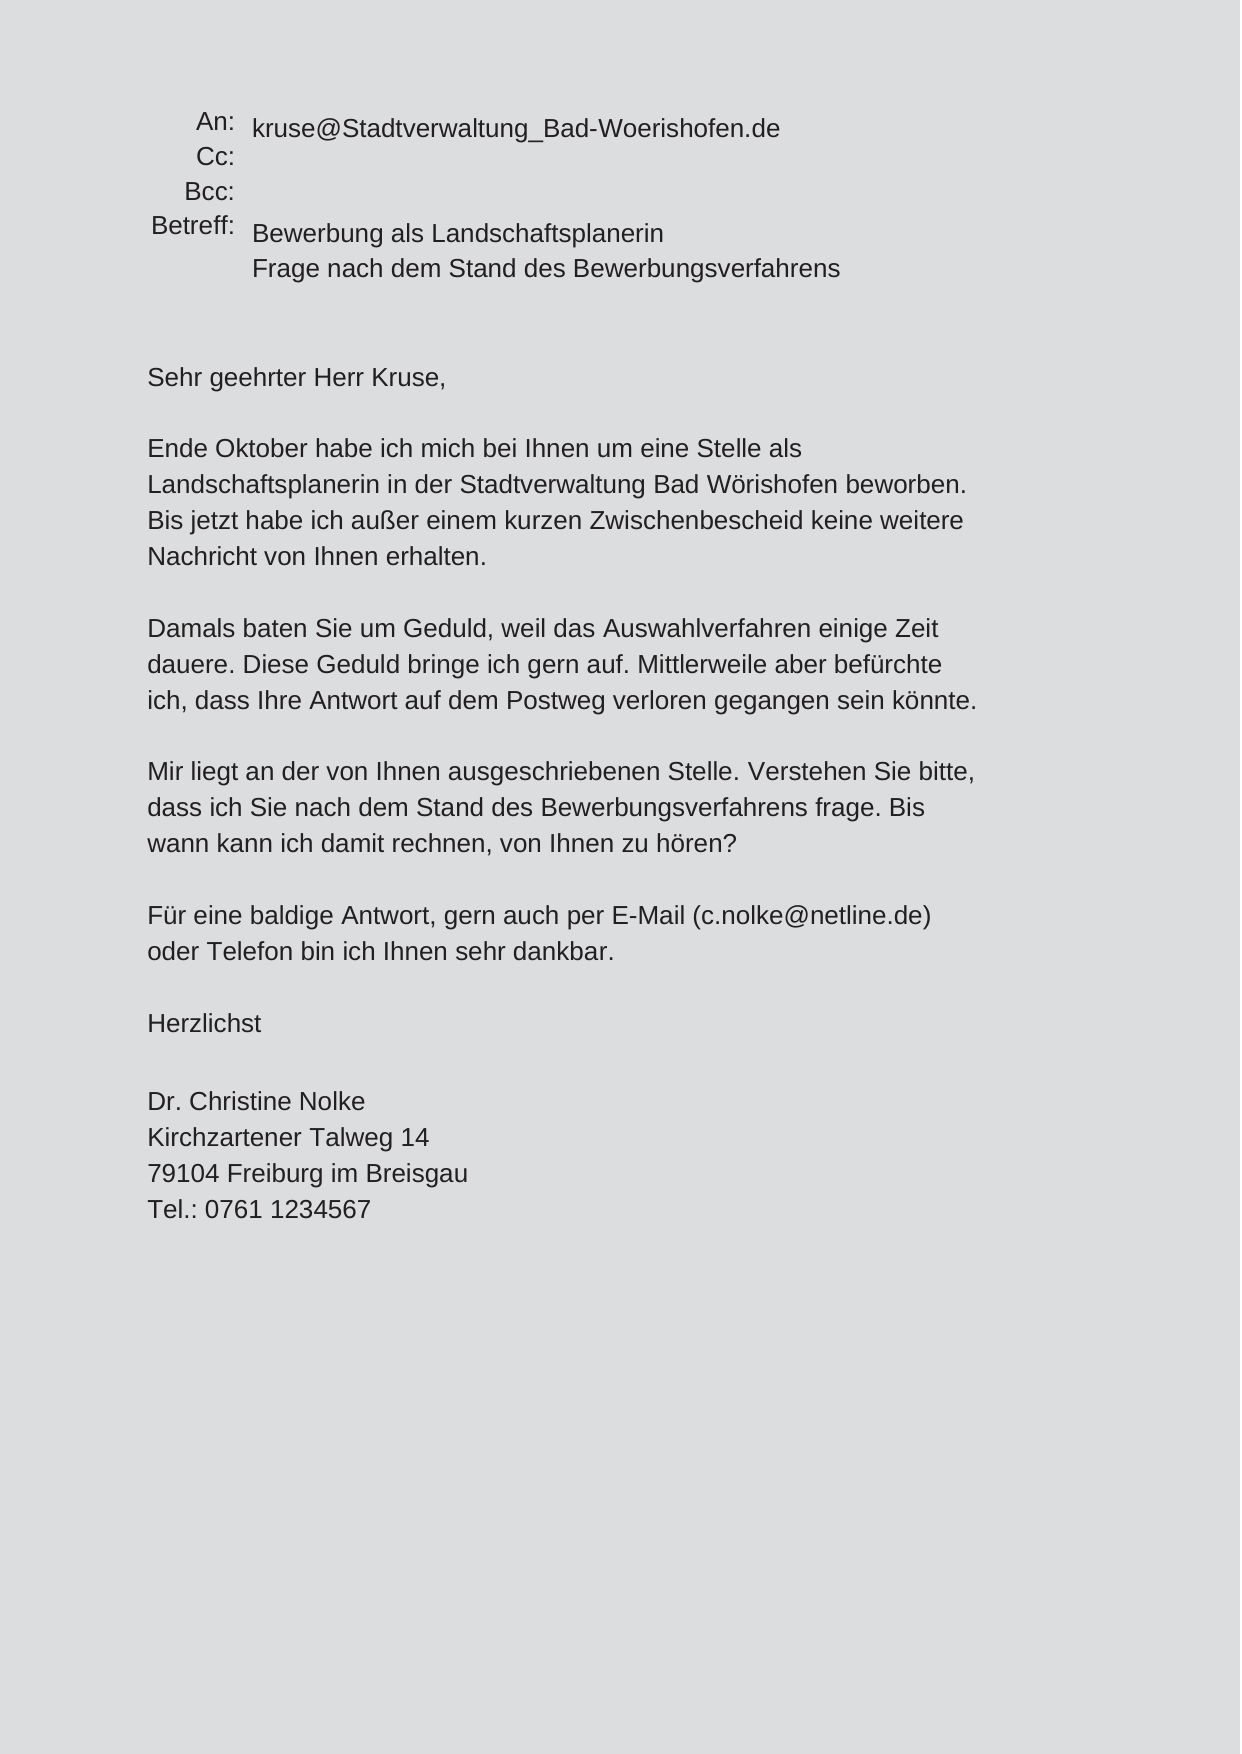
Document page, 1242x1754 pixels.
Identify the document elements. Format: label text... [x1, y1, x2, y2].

text kruse@Stadtverwaltung_Bad-Woerishofen.de [252, 113, 1069, 143]
text Frage nach dem Stand des Bewerbungsverfahrens [252, 254, 1069, 282]
text An: Cc: Bcc: Betreff: [145, 106, 235, 240]
text Kirchzartener Talweg 14 [147, 1122, 1069, 1152]
text oder Telefon bin ich Ihnen sehr dankbar. Herzlichst [147, 936, 617, 1038]
text Damals baten Sie um Geduld, weil das Auswahlverfahren einige Zeit dauere. Diese Geduld bringe ich gern auf. Mittlerweile aber befürchte ich, dass Ihre Antwort auf dem Postweg verloren gegangen sein könnte. [147, 613, 984, 715]
text 79104 Freiburg im Breisgau [147, 1158, 1069, 1188]
text Mir liegt an der von Ihnen ausgeschriebenen Stelle. Verstehen Sie bitte, dass ich Sie nach dem Stand des Bewerbungsverfahrens frage. Bis wann kann ich damit rechnen, von Ihnen zu hören? [147, 756, 981, 858]
text Dr. Christine Nolke [147, 1086, 1069, 1116]
text Sehr geehrter Herr Kruse, [147, 362, 1069, 392]
text Für eine baldige Antwort, gern auch per E-Mail (c.nolke@netline.de) [147, 900, 1069, 930]
text Tel.: 0761 1234567 [147, 1194, 1069, 1224]
text Bewerbung als Landschaftsplanerin [252, 218, 1069, 248]
text Ende Oktober habe ich mich bei Ihnen um eine Stelle als Landschaftsplanerin in der Stadtverwaltung Bad Wörishofen beworben. Bis jetzt habe ich außer einem kurzen Zwischenbescheid keine weitere Nachricht von Ihnen erhalten. [147, 433, 976, 571]
